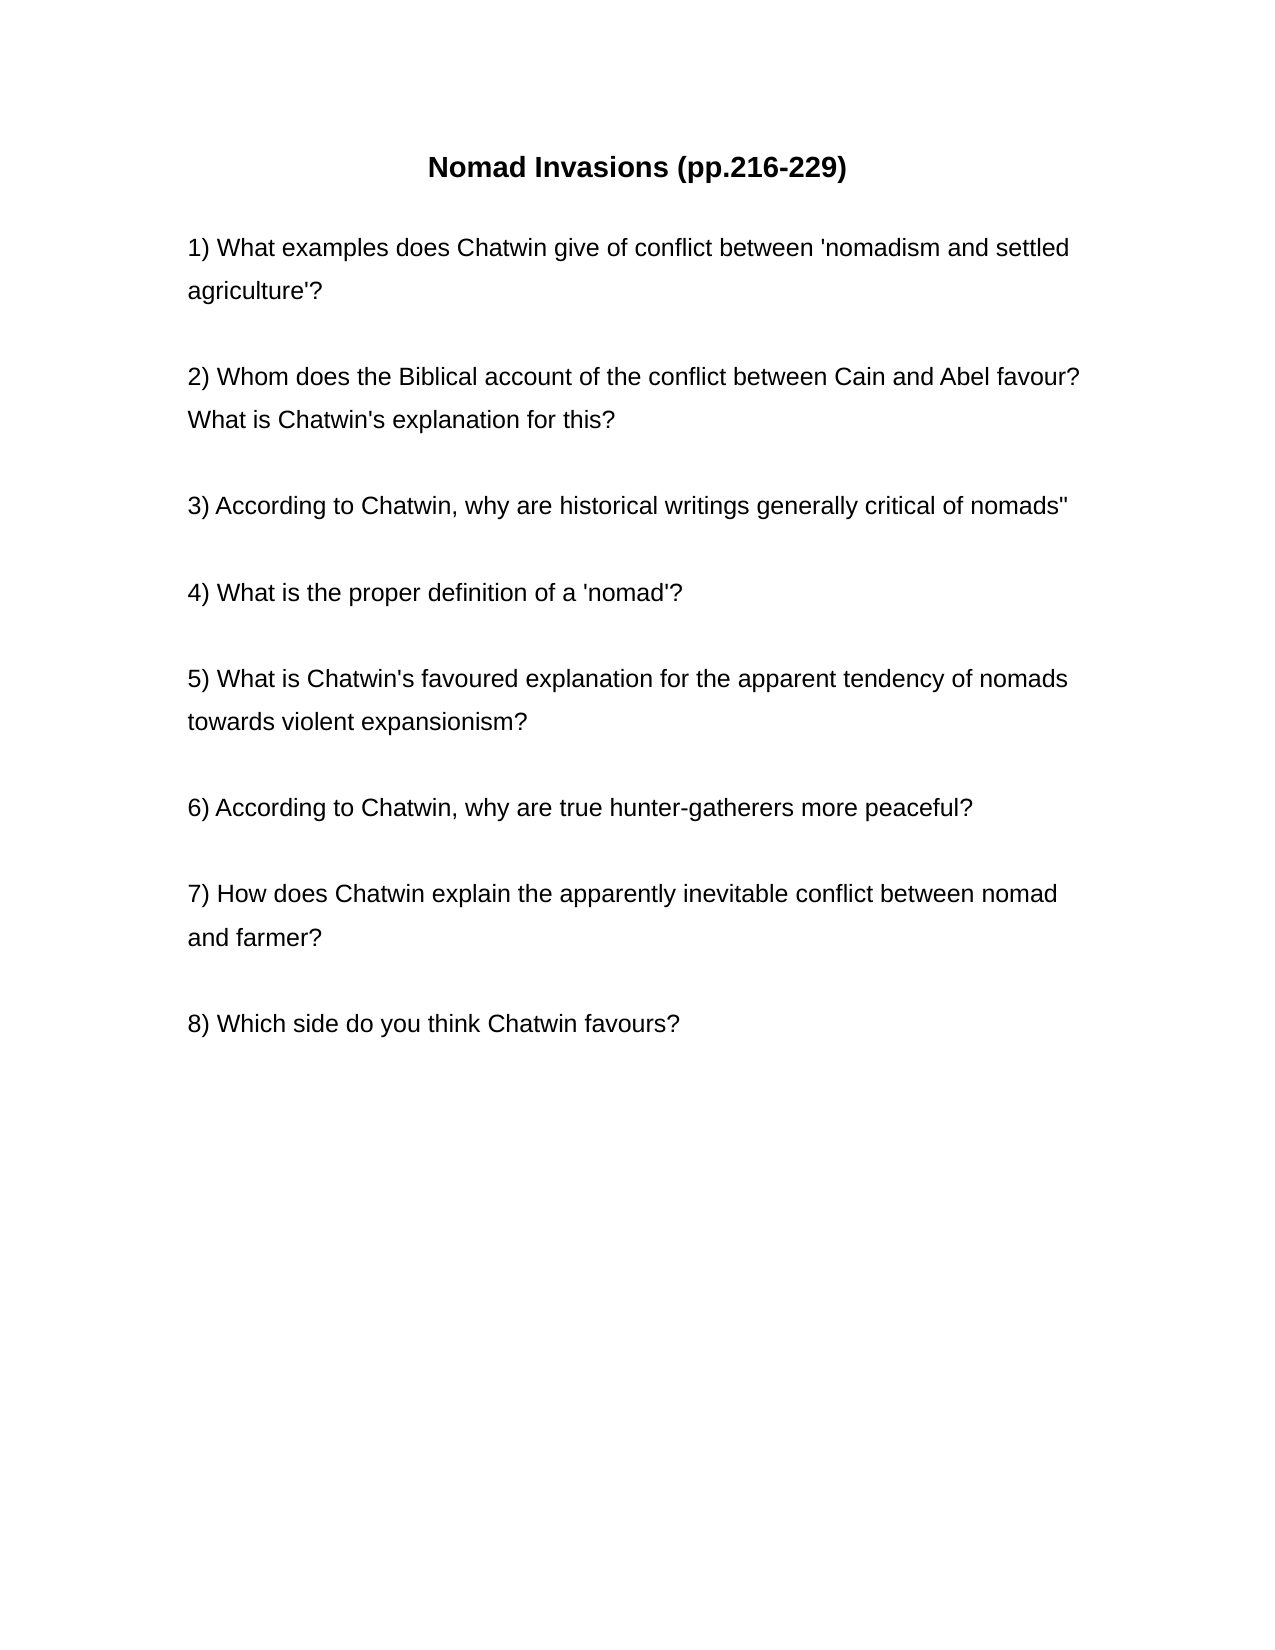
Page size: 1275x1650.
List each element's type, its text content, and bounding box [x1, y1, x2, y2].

text 2) Whom does the Biblical account of the conflict between Cain and Abel favour? What is Chatwin's explanation for this? [187, 362, 1087, 434]
text 1) What examples does Chatwin give of conflict between 'nomadism and settled agriculture'? [187, 233, 1087, 304]
text Nomad Invasions (pp.216-229) [187, 150, 1087, 183]
text 6) According to Chatwin, why are true hunter-gatherers more peaceful? [187, 793, 1087, 822]
text 4) What is the proper definition of a 'nomad'? [187, 578, 1087, 606]
text 7) How does Chatwin explain the apparently inevitable conflict between nomad and farmer? [187, 879, 1087, 951]
text 5) What is Chatwin's favoured explanation for the apparent tendency of nomads towards violent expansionism? [187, 664, 1087, 736]
text 8) Which side do you think Chatwin favours? [187, 1009, 1087, 1038]
text 3) According to Chatwin, why are historical writings generally critical of nomads" [187, 491, 1087, 520]
